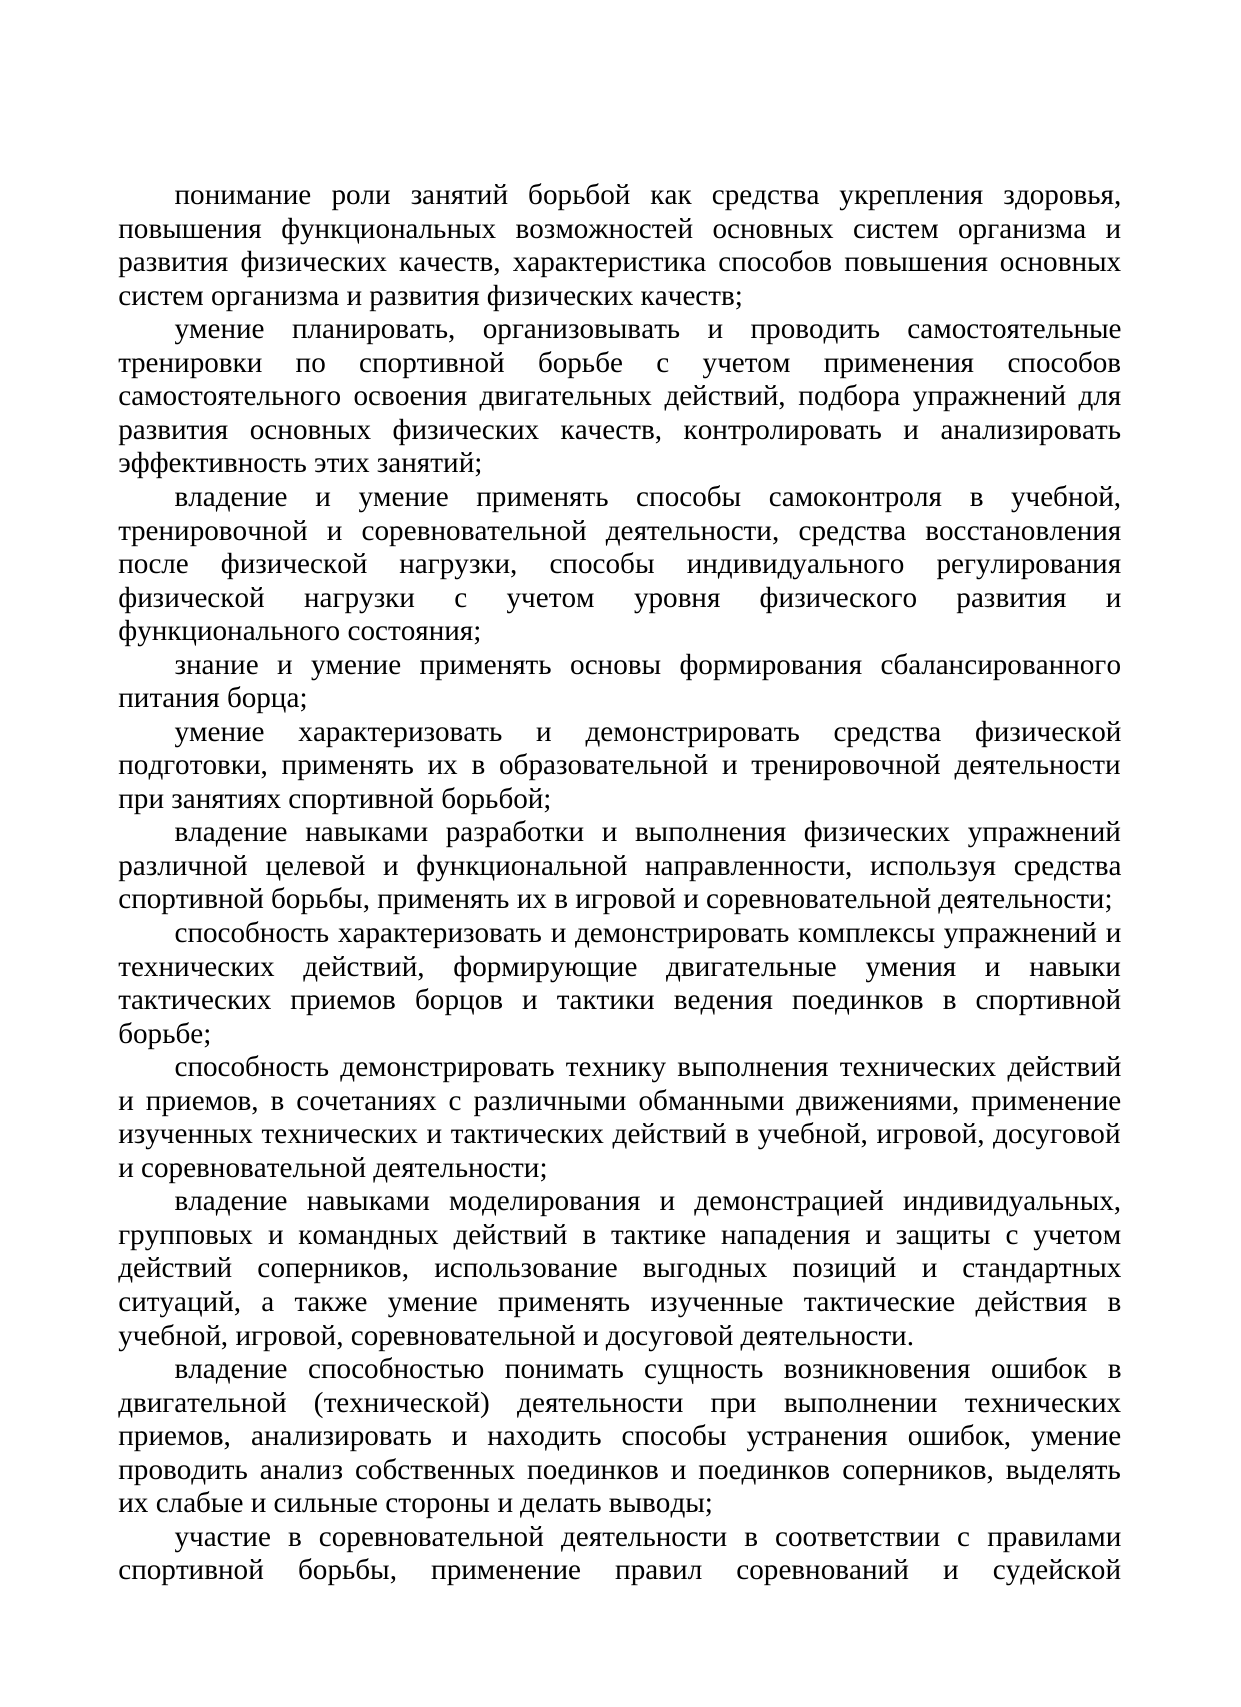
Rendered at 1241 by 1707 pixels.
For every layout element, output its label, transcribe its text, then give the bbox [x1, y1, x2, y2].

text владение навыками моделирования и демонстрацией индивидуальных, групповых и командных действий в тактике нападения и защиты с учетом действий соперников, использование выгодных позиций и стандартных ситуаций, а также умение применять изученные тактические действия в учебной, игровой, соревновательной и досуговой деятельности. [118, 1183, 1122, 1351]
text умение характеризовать и демонстрировать средства физической подготовки, применять их в образовательной и тренировочной деятельности при занятиях спортивной борьбой; [118, 714, 1122, 814]
text понимание роли занятий борьбой как средства укрепления здоровья, повышения функциональных возможностей основных систем организма и развития физических качеств, характеристика способов повышения основных систем организма и развития физических качеств; [118, 177, 1122, 311]
text способность характеризовать и демонстрировать комплексы упражнений и технических действий, формирующие двигательные умения и навыки тактических приемов борцов и тактики ведения поединков в спортивной борьбе; [118, 915, 1122, 1049]
text знание и умение применять основы формирования сбалансированного питания борца; [118, 647, 1122, 714]
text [118, 1519, 1122, 1586]
text владение способностью понимать сущность возникновения ошибок в двигательной (технической) деятельности при выполнении технических приемов, анализировать и находить способы устранения ошибок, умение проводить анализ собственных поединков и поединков соперников, выделять их слабые и сильные стороны и делать выводы; [118, 1351, 1122, 1519]
text владение и умение применять способы самоконтроля в учебной, тренировочной и соревновательной деятельности, средства восстановления после физической нагрузки, способы индивидуального регулирования физической нагрузки с учетом уровня физического развития и функционального состояния; [118, 479, 1122, 647]
text владение навыками разработки и выполнения физических упражнений различной целевой и функциональной направленности, используя средства спортивной борьбы, применять их в игровой и соревновательной деятельности; [118, 814, 1122, 915]
text умение планировать, организовывать и проводить самостоятельные тренировки по спортивной борьбе с учетом применения способов самостоятельного освоения двигательных действий, подбора упражнений для развития основных физических качеств, контролировать и анализировать эффективность этих занятий; [118, 311, 1122, 479]
text способность демонстрировать технику выполнения технических действий и приемов, в сочетаниях с различными обманными движениями, применение изученных технических и тактических действий в учебной, игровой, досуговой и соревновательной деятельности; [118, 1049, 1122, 1183]
